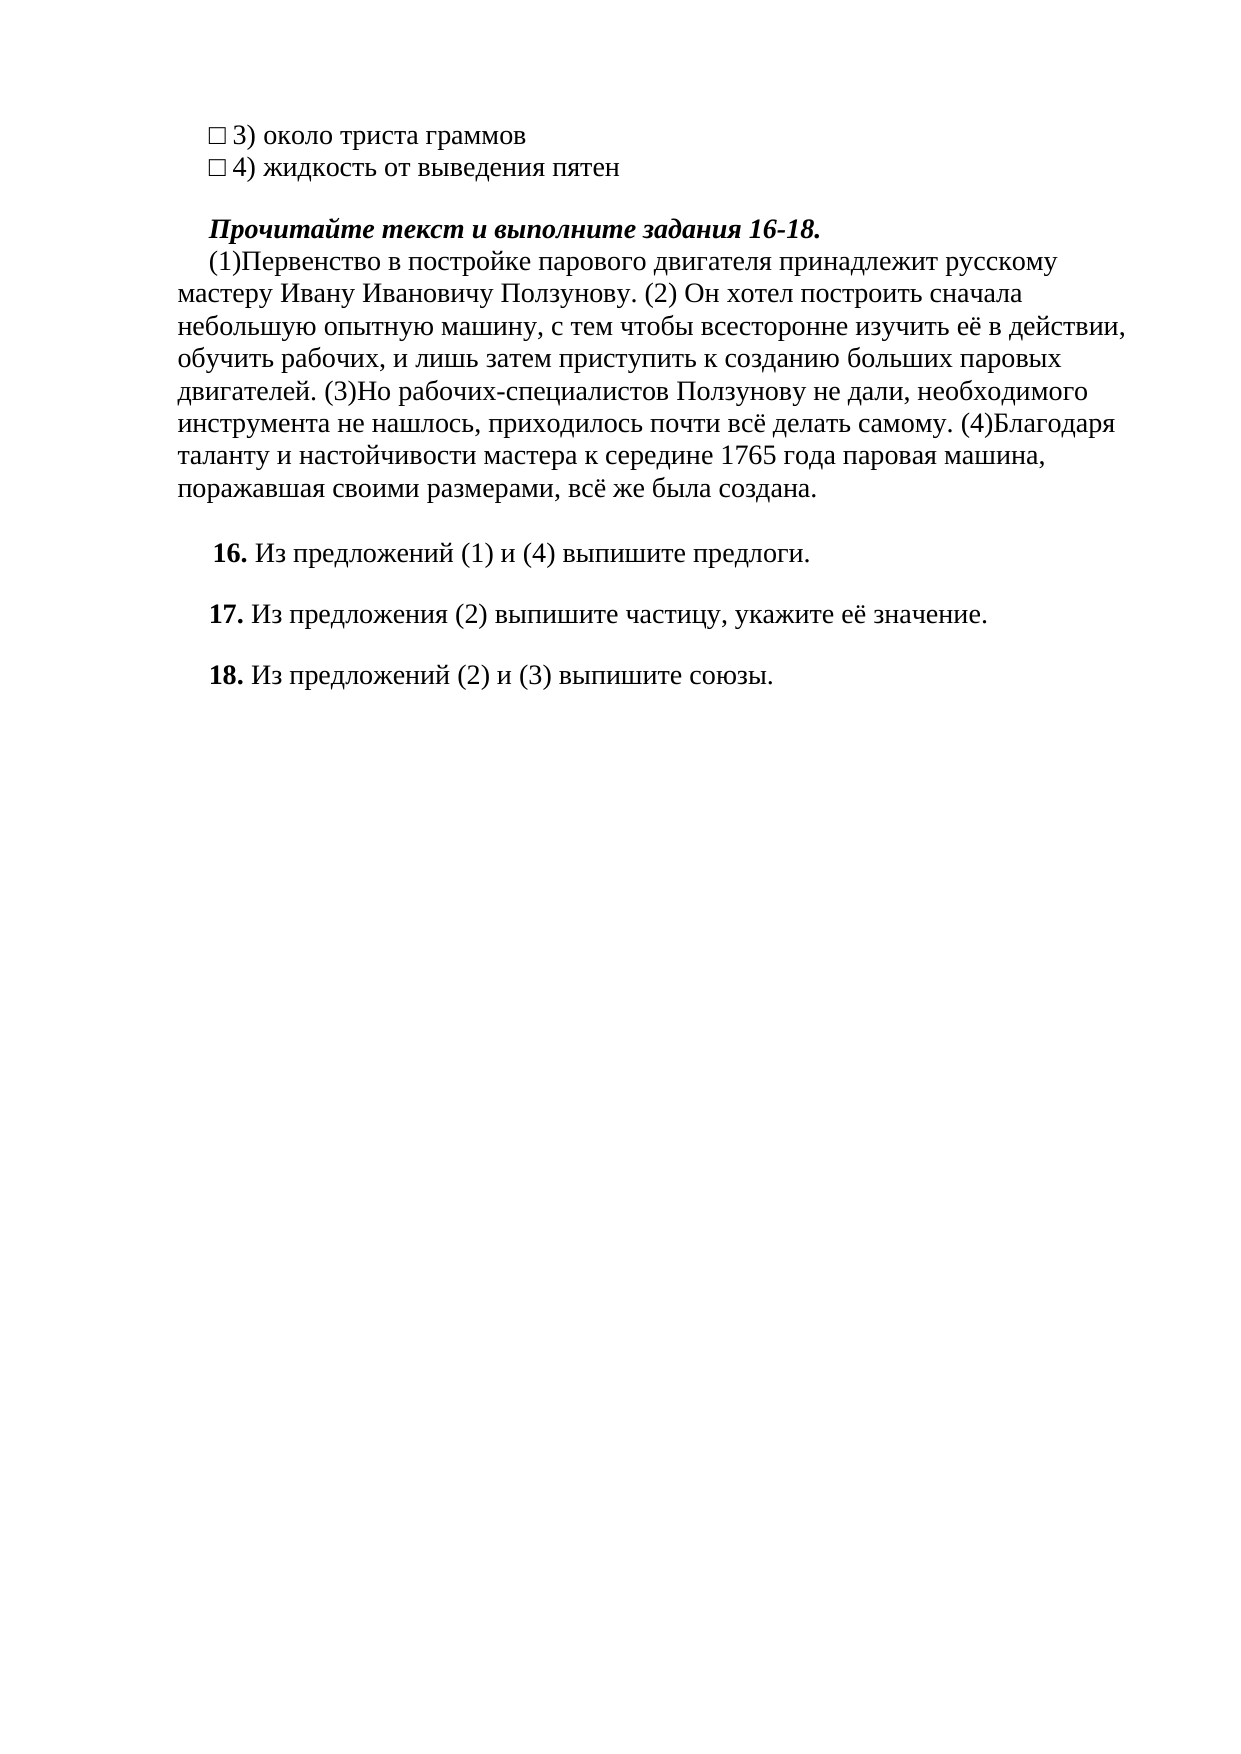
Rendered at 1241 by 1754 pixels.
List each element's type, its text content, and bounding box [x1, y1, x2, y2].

text (1)Первенство в постройке парового двигателя принадлежит русскому мастеру Ивану Ивановичу Ползунову. (2) Он хотел построить сначала небольшую опытную машину, с тем чтобы всесторонне изучить её в действии, обучить рабочих, и лишь затем приступить к созданию больших паровых двигателей. (3)Но рабочих-специалистов Ползунову не дали, необходимого инструмента не нашлось, приходилось почти всё делать самому. (4)Благодаря таланту и настойчивости мастера к середине 1765 года паровая машина, поражавшая своими размерами, всё же была создана. [177, 244, 1152, 503]
text 18. Из предложений (2) и (3) выпишите союзы. [177, 658, 1152, 690]
text 16. Из предложений (1) и (4) выпишите предлоги. [177, 503, 1152, 568]
text Прочитайте текст и выполните задания 16-18. [177, 212, 1152, 244]
text 17. Из предложения (2) выпишите частицу, укажите её значение. [177, 597, 1152, 629]
text □ 4) жидкость от выведения пятен [177, 151, 1152, 183]
text □ 3) около триста граммов [177, 118, 1152, 151]
